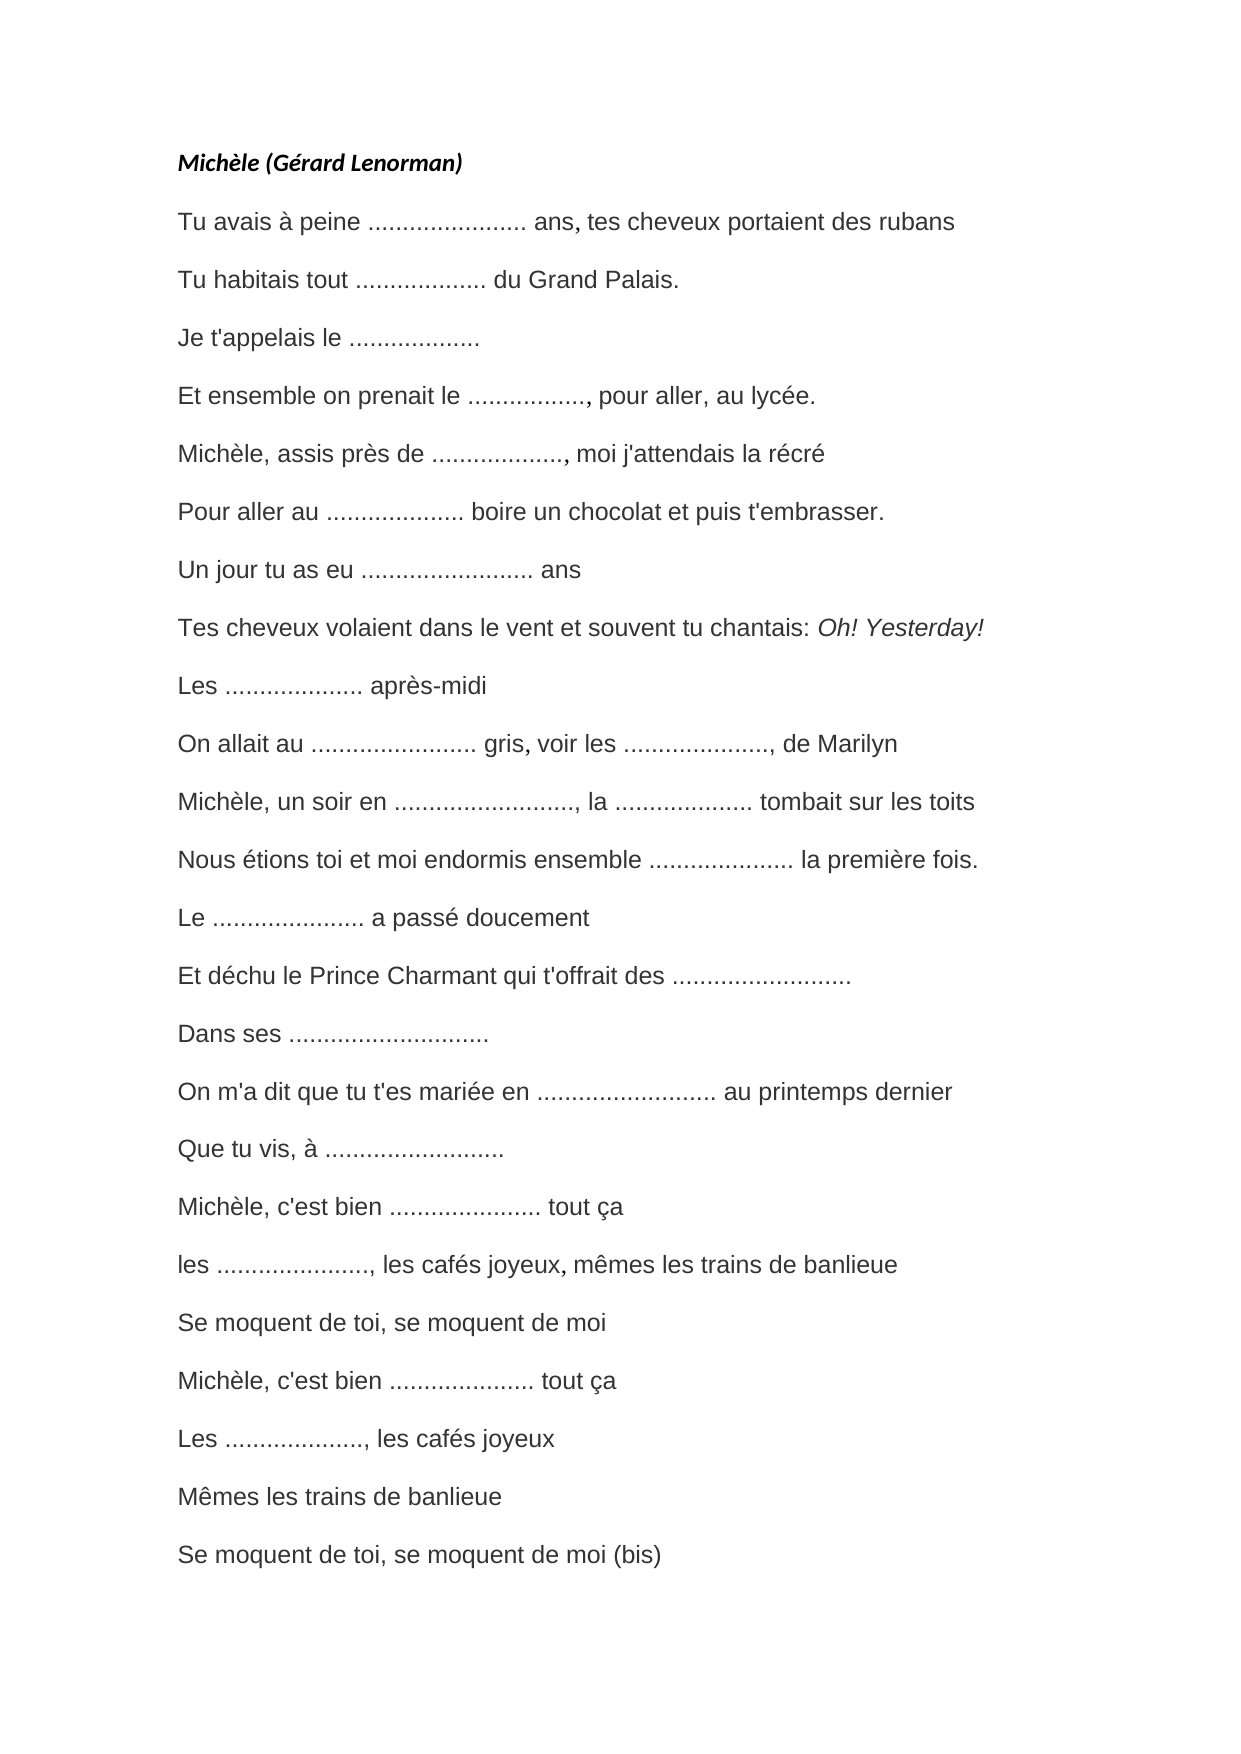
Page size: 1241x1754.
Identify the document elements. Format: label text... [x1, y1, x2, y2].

text Michèle, c'est bien ...................... tout ça [177, 1192, 1063, 1221]
text Je t'appelais le ................... [177, 323, 1063, 352]
text Les .................... après-midi [177, 671, 1063, 700]
text Michèle (Gérard Lenorman) [177, 148, 1063, 178]
text les ......................, les cafés joyeux, mêmes les trains de banlieue [177, 1250, 1063, 1279]
text Michèle, assis près de ..................., moi j'attendais la récré [177, 439, 1063, 468]
text Michèle, un soir en .........................., la .................... tombait sur les toits [177, 787, 1063, 816]
text On allait au ........................ gris, voir les ....................., de Marilyn [177, 729, 1063, 758]
text Dans ses ............................. [177, 1018, 1063, 1047]
text Et ensemble on prenait le ................., pour aller, au lycée. [177, 381, 1063, 410]
text Tu habitais tout ................... du Grand Palais. [177, 265, 1063, 294]
text Se moquent de toi, se moquent de moi [177, 1308, 1063, 1337]
text Tes cheveux volaient dans le vent et souvent tu chantais: Oh! Yesterday! [177, 613, 1063, 642]
text Michèle, c'est bien ..................... tout ça [177, 1366, 1063, 1395]
text Tu avais à peine ....................... ans, tes cheveux portaient des rubans [177, 207, 1063, 236]
text Et déchu le Prince Charmant qui t'offrait des .......................... [177, 961, 1063, 989]
text Nous étions toi et moi endormis ensemble ..................... la première fois. [177, 845, 1063, 873]
text Mêmes les trains de banlieue [177, 1482, 1063, 1511]
text Les ...................., les cafés joyeux [177, 1424, 1063, 1453]
text Que tu vis, à .......................... [177, 1134, 1063, 1163]
text Pour aller au .................... boire un chocolat et puis t'embrasser. [177, 497, 1063, 526]
text Se moquent de toi, se moquent de moi (bis) [177, 1540, 1063, 1569]
text Un jour tu as eu ......................... ans [177, 555, 1063, 584]
text On m'a dit que tu t'es mariée en .......................... au printemps dernier [177, 1076, 1063, 1105]
text Le ...................... a passé doucement [177, 903, 1063, 931]
